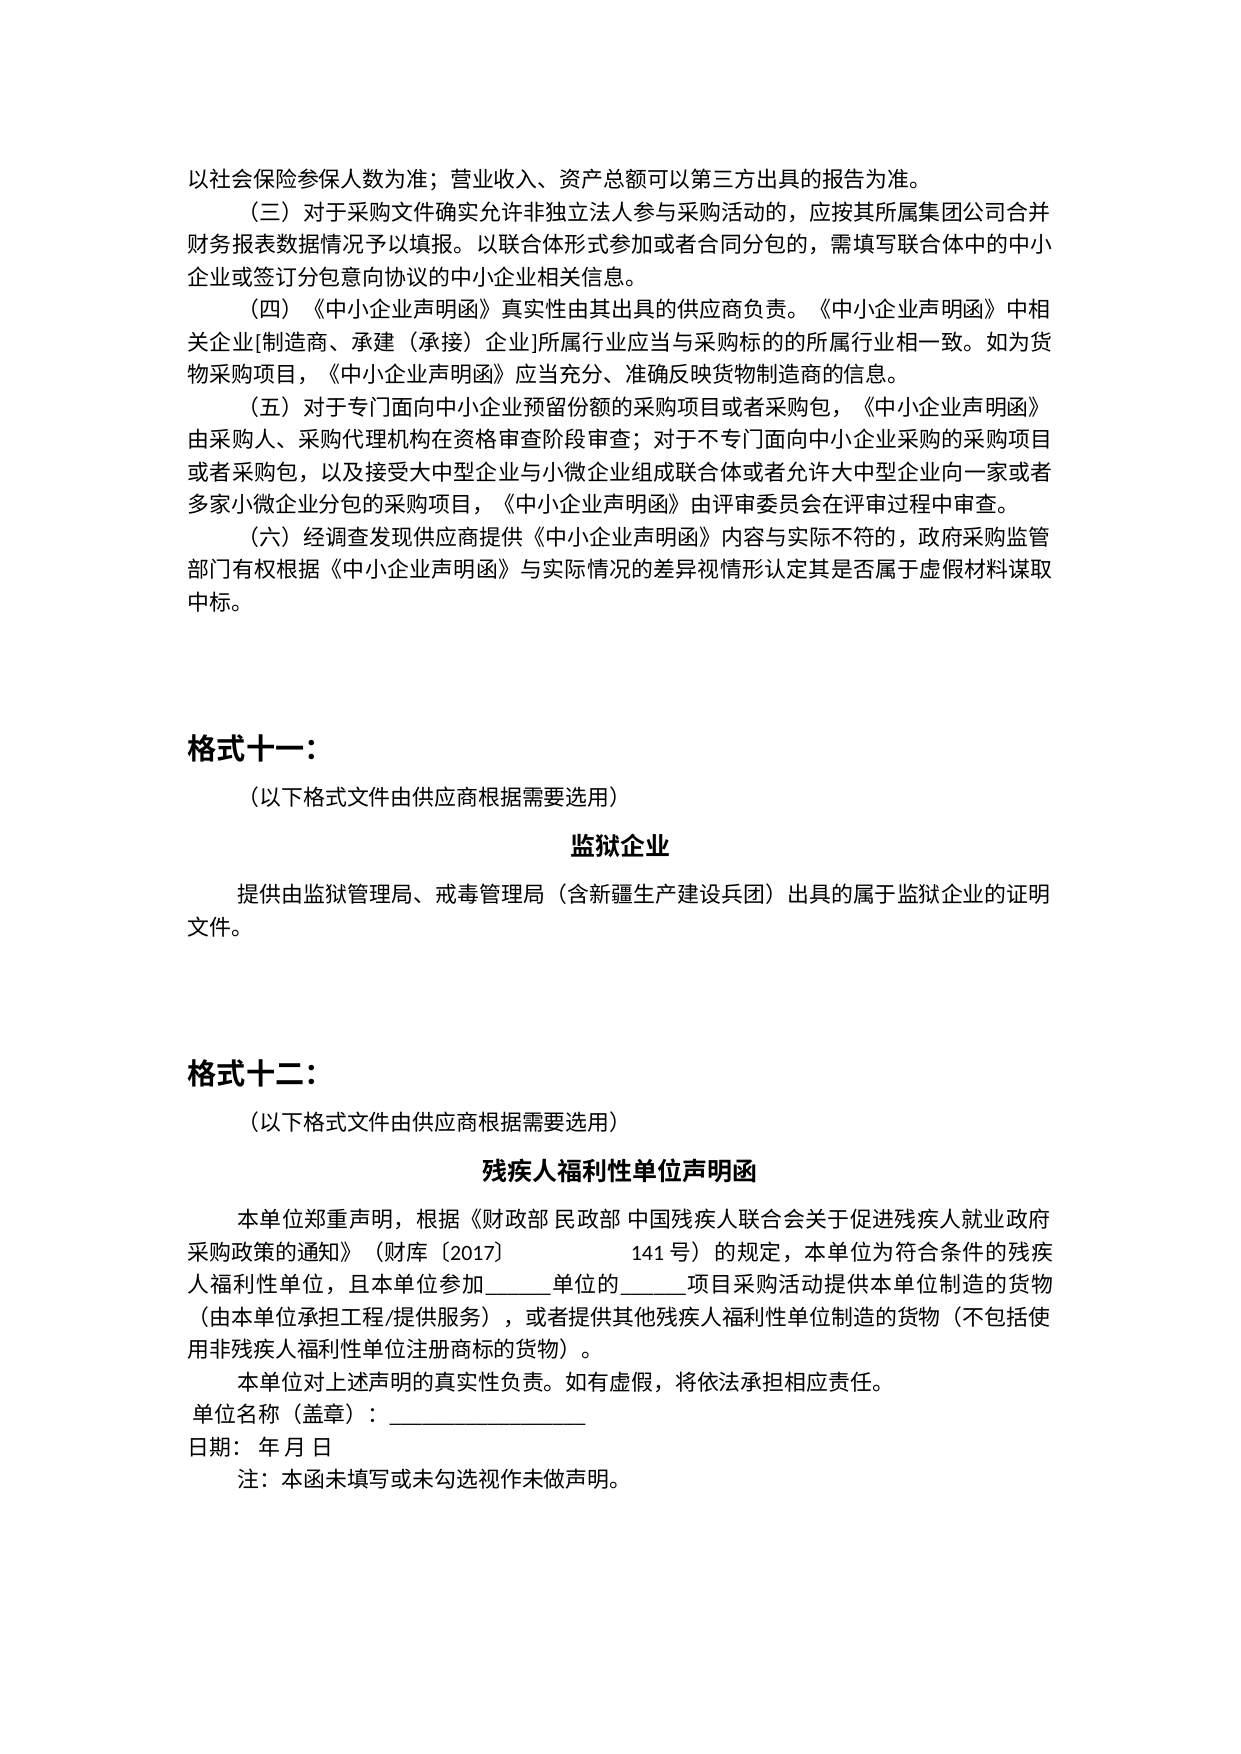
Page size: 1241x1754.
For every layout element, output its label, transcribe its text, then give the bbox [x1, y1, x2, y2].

text （六）经调查发现供应商提供《中小企业声明函》内容与实际不符的，政府采购监管部门有权根据《中小企业声明函》与实际情况的差异视情形认定其是否属于虚假材料谋取中标。 [187, 519, 1053, 617]
text 格式十一： [187, 714, 1053, 779]
text （四）《中小企业声明函》真实性由其出具的供应商负责。《中小企业声明函》中相关企业[制造商、承建（承接）企业]所属行业应当与采购标的的所属行业相一致。如为货物采购项目，《中小企业声明函》应当充分、准确反映货物制造商的信息。 [187, 292, 1053, 389]
text （五）对于专门面向中小企业预留份额的采购项目或者采购包，《中小企业声明函》由采购人、采购代理机构在资格审查阶段审查；对于不专门面向中小企业采购的采购项目或者采购包，以及接受大中型企业与小微企业组成联合体或者允许大中型企业向一家或者多家小微企业分包的采购项目，《中小企业声明函》由评审委员会在评审过程中审查。 [187, 389, 1053, 519]
text 单位名称（盖章）：__________________ [187, 1397, 1053, 1429]
text 监狱企业 [187, 812, 1053, 877]
text 注：本函未填写或未勾选视作未做声明。 [187, 1462, 1053, 1494]
text 日期： 年 月 日 [187, 1429, 1053, 1462]
text 提供由监狱管理局、戒毒管理局（含新疆生产建设兵团）出具的属于监狱企业的证明文件。 [187, 877, 1053, 942]
text 本单位郑重声明，根据《财政部 民政部 中国残疾人联合会关于促进残疾人就业政府采购政策的通知》（财库〔2017〕 141号）的规定，本单位为符合条件的残疾人福利性单位，且本单位参加______单位的______项目采购活动提供本单位制造的货物（由本单位承担工程/提供服务），或者提供其他残疾人福利性单位制造的货物（不包括使用非残疾人福利性单位注册商标的货物）。 [187, 1202, 1053, 1364]
text （三）对于采购文件确实允许非独立法人参与采购活动的，应按其所属集团公司合并财务报表数据情况予以填报。以联合体形式参加或者合同分包的，需填写联合体中的中小企业或签订分包意向协议的中小企业相关信息。 [187, 194, 1053, 292]
text 本单位对上述声明的真实性负责。如有虚假，将依法承担相应责任。 [187, 1364, 1053, 1397]
text （以下格式文件由供应商根据需要选用） [187, 1104, 1053, 1137]
text （以下格式文件由供应商根据需要选用） [187, 779, 1053, 812]
text 残疾人福利性单位声明函 [187, 1137, 1053, 1202]
text 格式十二： [187, 1039, 1053, 1104]
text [187, 162, 1053, 194]
